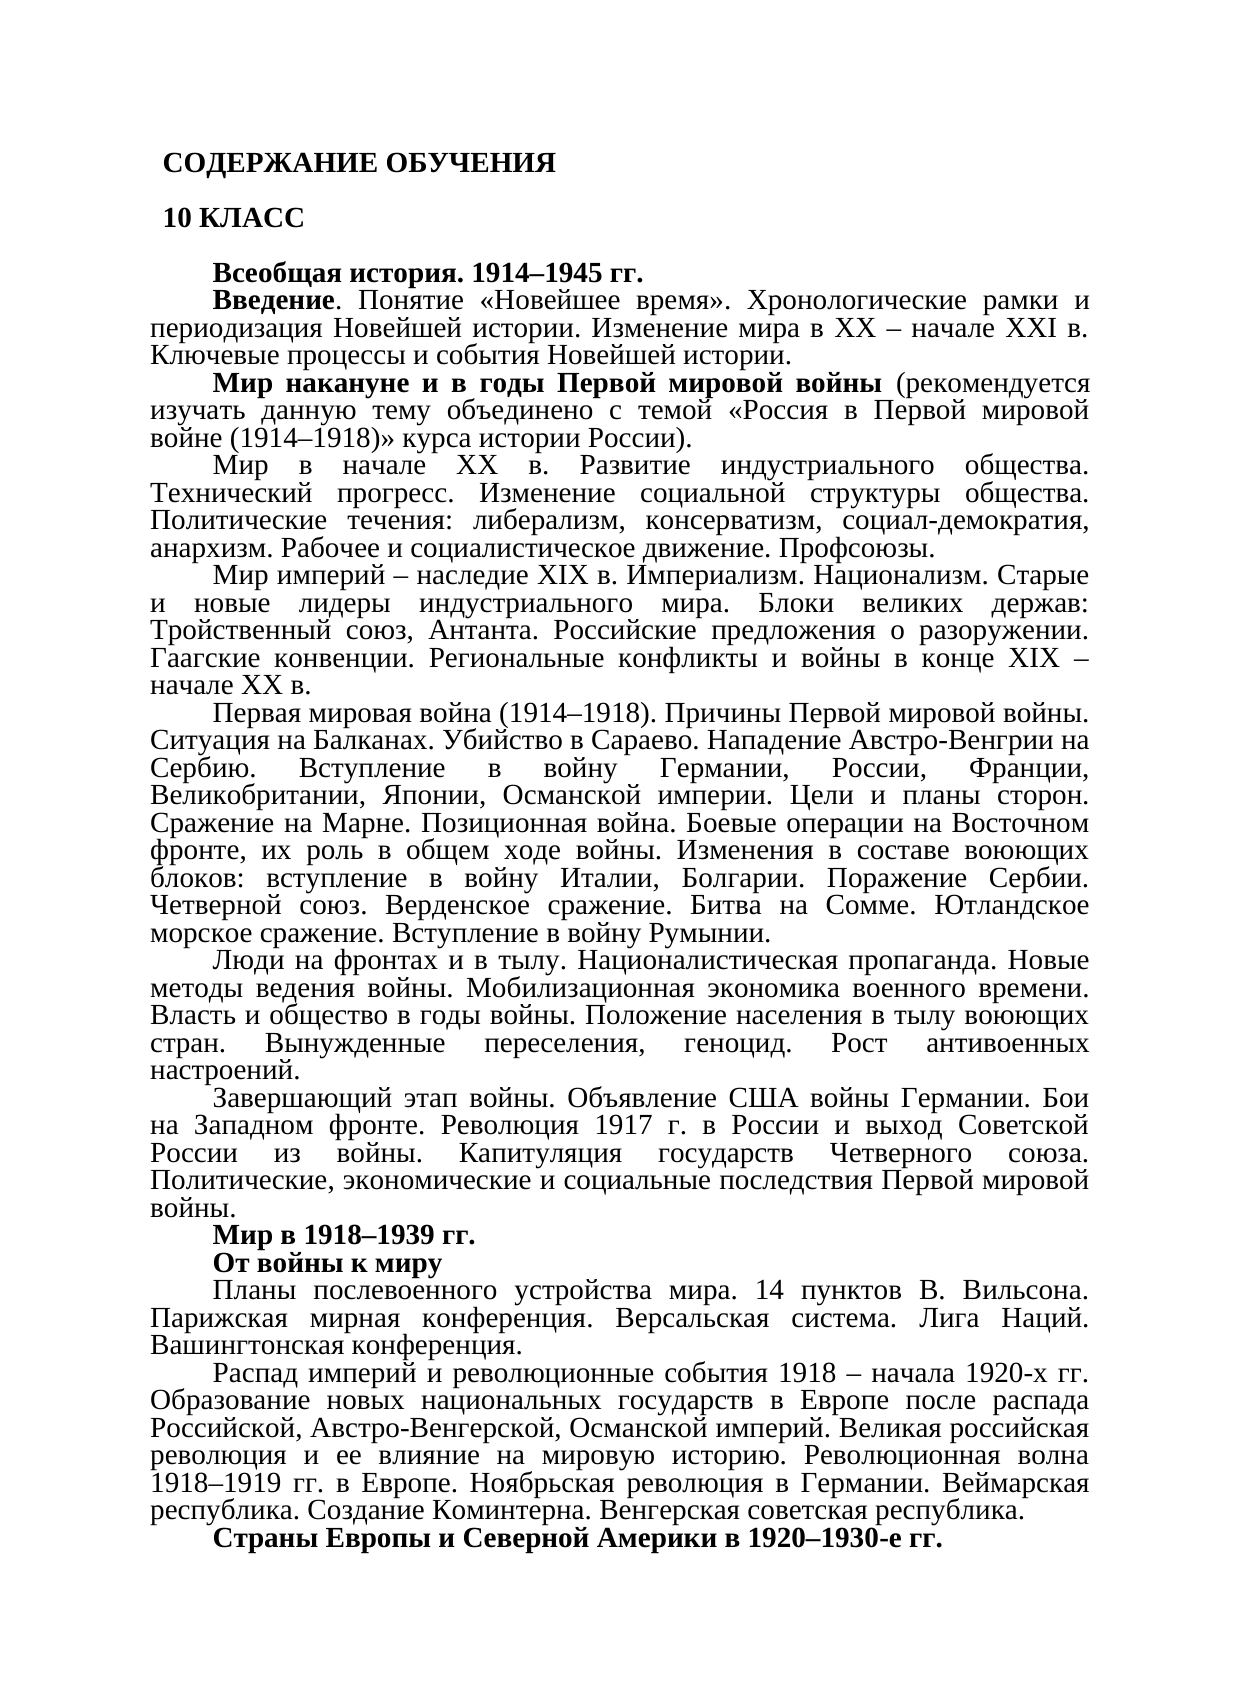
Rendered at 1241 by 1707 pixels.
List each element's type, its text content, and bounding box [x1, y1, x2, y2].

text Мир в 1918–1939 гг. [150, 1222, 1090, 1250]
text От войны к миру [150, 1250, 1090, 1277]
text Страны Европы и Северной Америки в 1920–1930‑е гг. [150, 1525, 1090, 1552]
text Первая мировая война (1914–1918). Причины Первой мировой войны. Ситуация на Балканах. Убийство в Сараево. Нападение Австро-Венгрии на Сербию. Вступление в войну Германии, России, Франции, Великобритании, Японии, Османской империи. Цели и планы сторон. Сражение на Марне. Позиционная война. Боевые операции на Восточном фронте, их роль в общем ходе войны. Изменения в составе воюющих блоков: вступление в войну Италии, Болгарии. Поражение Сербии. Четверной союз. Верденское сражение. Битва на Сомме. Ютландское морское сражение. Вступление в войну Румынии. [150, 700, 1090, 947]
text Введение. Понятие «Новейшее время». Хронологические рамки и периодизация Новейшей истории. Изменение мира в ХХ – начале XXI в. Ключевые процессы и события Новейшей истории. [150, 287, 1090, 370]
text Мир накануне и в годы Первой мировой войны (рекомендуется изучать данную тему объединено с темой «Россия в Первой мировой войне (1914–1918)» курса истории России). [150, 370, 1090, 452]
text Распад империй и революционные события 1918 – начала 1920-х гг. Образование новых национальных государств в Европе после распада Российской, Австро-Венгерской, Османской империй. Великая российская революция и ее влияние на мировую историю. Революционная волна 1918–1919 гг. в Европе. Ноябрьская революция в Германии. Веймарская республика. Создание Коминтерна. Венгерская советская республика. [150, 1360, 1090, 1525]
text Завершающий этап войны. Объявление США войны Германии. Бои на Западном фронте. Революция 1917 г. в России и выход Советской России из войны. Капитуляция государств Четверного союза. Политические, экономические и социальные последствия Первой мировой войны. [150, 1085, 1090, 1222]
text СОДЕРЖАНИЕ ОБУЧЕНИЯ [162, 150, 1090, 177]
text Мир империй – наследие XIX в. Империализм. Национализм. Старые и новые лидеры индустриального мира. Блоки великих держав: Тройственный союз, Антанта. Российские предложения о разоружении. Гаагские конвенции. Региональные конфликты и войны в конце XIX – начале ХХ в. [150, 562, 1090, 700]
text Всеобщая история. 1914–1945 гг. [150, 260, 1090, 287]
text 10 КЛАСС [162, 205, 1090, 232]
text Люди на фронтах и в тылу. Националистическая пропаганда. Новые методы ведения войны. Мобилизационная экономика военного времени. Власть и общество в годы войны. Положение населения в тылу воюющих стран. Вынужденные переселения, геноцид. Рост антивоенных настроений. [150, 947, 1090, 1085]
text Мир в начале ХХ в. Развитие индустриального общества. Технический прогресс. Изменение социальной структуры общества. Политические течения: либерализм, консерватизм, социал-демократия, анархизм. Рабочее и социалистическое движение. Профсоюзы. [150, 452, 1090, 562]
text Планы послевоенного устройства мира. 14 пунктов В. Вильсона. Парижская мирная конференция. Версальская система. Лига Наций. Вашингтонская конференция. [150, 1277, 1090, 1360]
